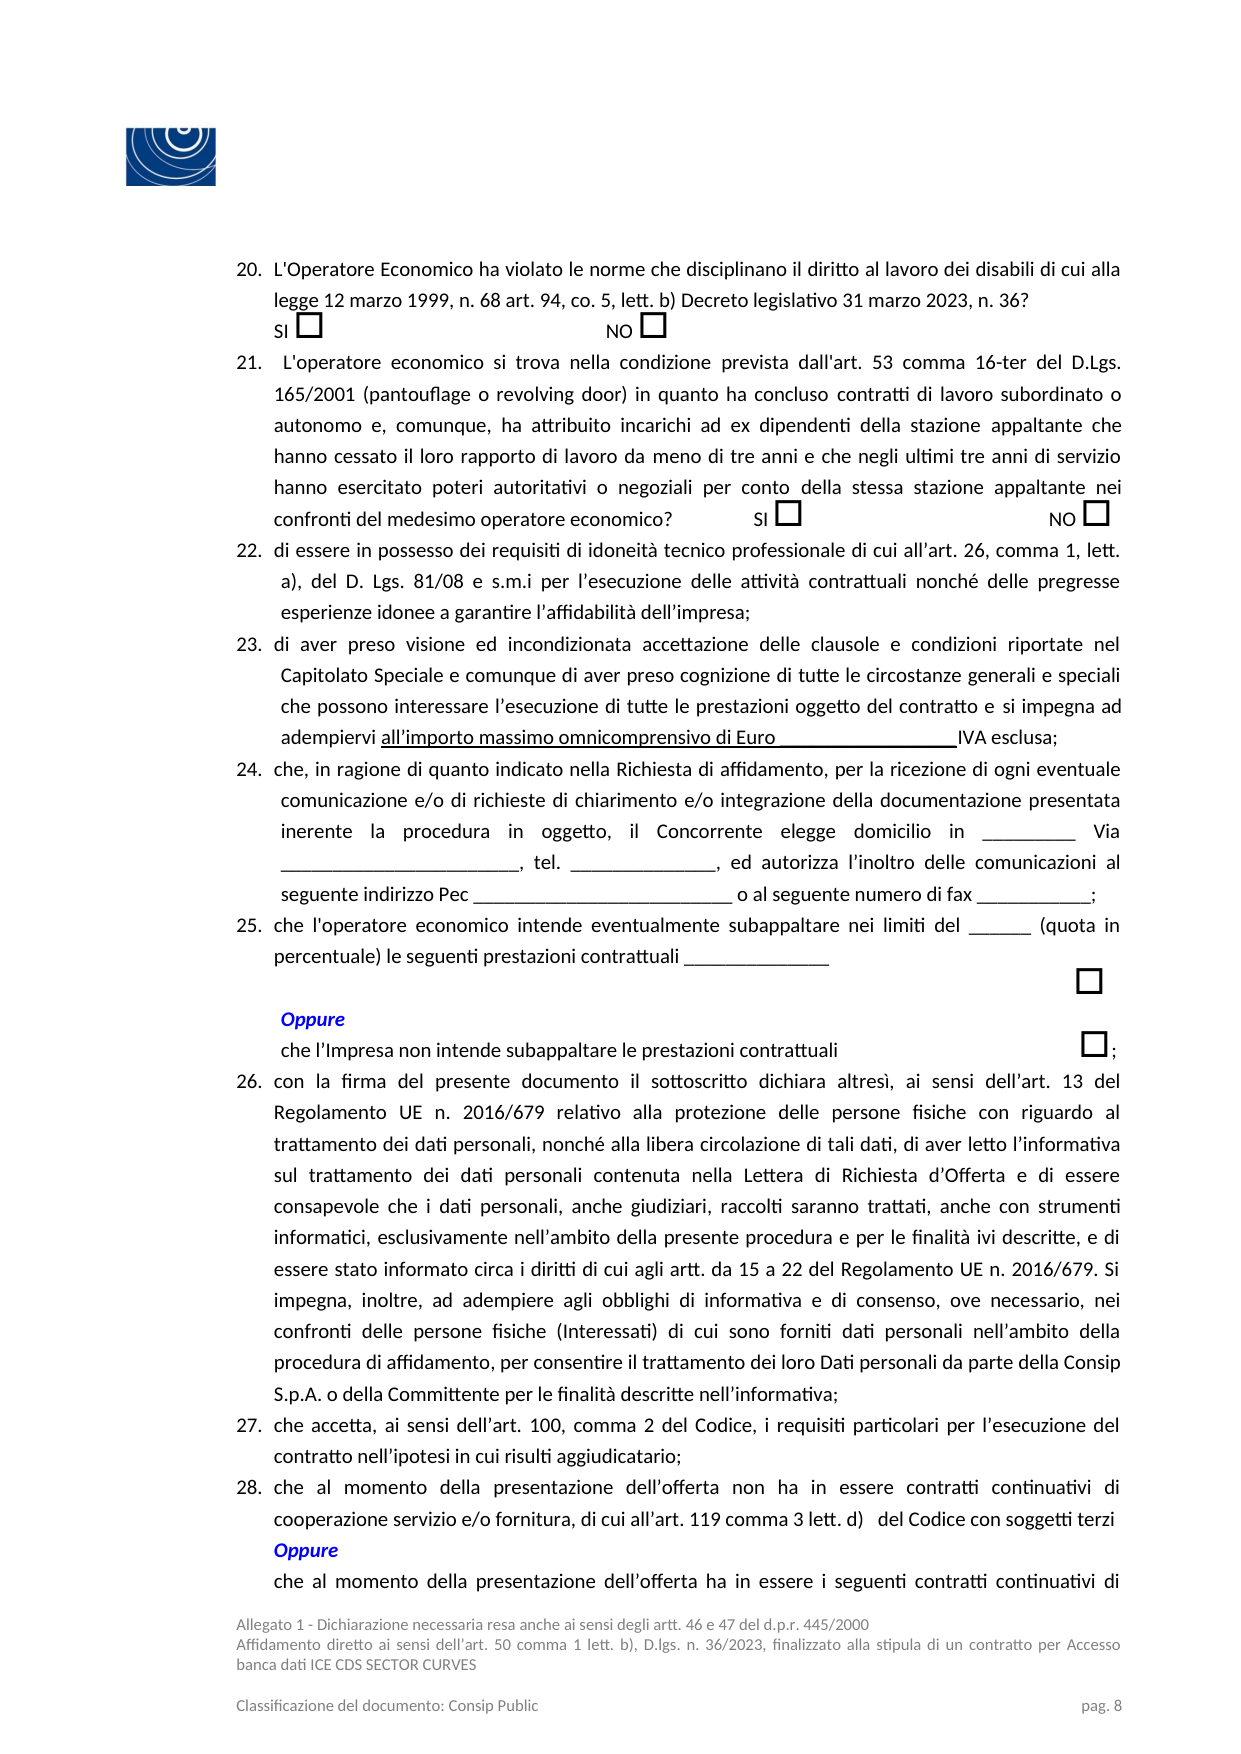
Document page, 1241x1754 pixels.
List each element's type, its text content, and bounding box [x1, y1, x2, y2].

list che al momento della presentazione dell’offerta non ha in essere contratti continuativi di cooperazione servizio e/o fornitura, di cui all’art. 119 comma 3 lett. d) del Codice con soggetti terzi [236, 1470, 1122, 1532]
list di essere in possesso dei requisiti di idoneità tecnico professionale di cui all’art. 26, comma 1, lett. a), del D. Lgs. 81/08 e s.m.i per l’esecuzione delle attività contrattuali nonché delle pregresse esperienze idonee a garantire l’affidabilità dell’impresa; [236, 532, 1122, 626]
list Oppure [274, 1532, 1122, 1563]
list che accetta, ai sensi dell’art. 100, comma 2 del Codice, i requisiti particolari per l’esecuzione del contratto nell’ipotesi in cui risulti aggiudicatario; [236, 1407, 1122, 1470]
list di aver preso visione ed incondizionata accettazione delle clausole e condizioni riportate nel Capitolato Speciale e comunque di aver preso cognizione di tutte le circostanze generali e speciali che possono interessare l’esecuzione di tutte le prestazioni oggetto del contratto e si impegna ad adempiervi all’importo massimo omnicomprensivo di Euro _________________IVA esclusa; [236, 626, 1122, 751]
list che l'operatore economico intende eventualmente subappaltare nei limiti del ______ (quota in percentuale) le seguenti prestazioni contrattuali ______________ [236, 907, 1122, 970]
list SI □ NO □ [274, 313, 1122, 345]
list L'Operatore Economico ha violato le norme che disciplinano il diritto al lavoro dei disabili di cui alla legge 12 marzo 1999, n. 68 art. 94, co. 5, lett. b) Decreto legislativo 31 marzo 2023, n. 36? [236, 251, 1122, 313]
list con la firma del presente documento il sottoscritto dichiara altresì, ai sensi dell’art. 13 del Regolamento UE n. 2016/679 relativo alla protezione delle persone fisiche con riguardo al trattamento dei dati personali, nonché alla libera circolazione di tali dati, di aver letto l’informativa sul trattamento dei dati personali contenuta nella Lettera di Richiesta d’Offerta e di essere consapevole che i dati personali, anche giudiziari, raccolti saranno trattati, anche con strumenti informatici, esclusivamente nell’ambito della presente procedura e per le finalità ivi descritte, e di essere stato informato circa i diritti di cui agli artt. da 15 a 22 del Regolamento UE n. 2016/679. Si impegna, inoltre, ad adempiere agli obblighi di informativa e di consenso, ove necessario, nei confronti delle persone fisiche (Interessati) di cui sono forniti dati personali nell’ambito della procedura di affidamento, per consentire il trattamento dei loro Dati personali da parte della Consip S.p.A. o della Committente per le finalità descritte nell’informativa; [236, 1063, 1122, 1407]
list □ [273, 970, 1122, 1001]
list che l’Impresa non intende subappaltare le prestazioni contrattuali □; [281, 1032, 1122, 1063]
list L'operatore economico si trova nella condizione prevista dall'art. 53 comma 16-ter del D.Lgs. 165/2001 (pantouflage o revolving door) in quanto ha concluso contratti di lavoro subordinato o autonomo e, comunque, ha attribuito incarichi ad ex dipendenti della stazione appaltante che hanno cessato il loro rapporto di lavoro da meno di tre anni e che negli ultimi tre anni di servizio hanno esercitato poteri autoritativi o negoziali per conto della stessa stazione appaltante nei confronti del medesimo operatore economico? SI □ NO □ [236, 345, 1122, 532]
list che, in ragione di quanto indicato nella Richiesta di affidamento, per la ricezione di ogni eventuale comunicazione e/o di richieste di chiarimento e/o integrazione della documentazione presentata inerente la procedura in oggetto, il Concorrente elegge domicilio in _________ Via _______________________, tel. ______________, ed autorizza l’inoltro delle comunicazioni al seguente indirizzo Pec _________________________ o al seguente numero di fax ___________; [236, 751, 1122, 907]
picture [0, 0, 216, 185]
text Oppure [281, 1001, 1122, 1032]
